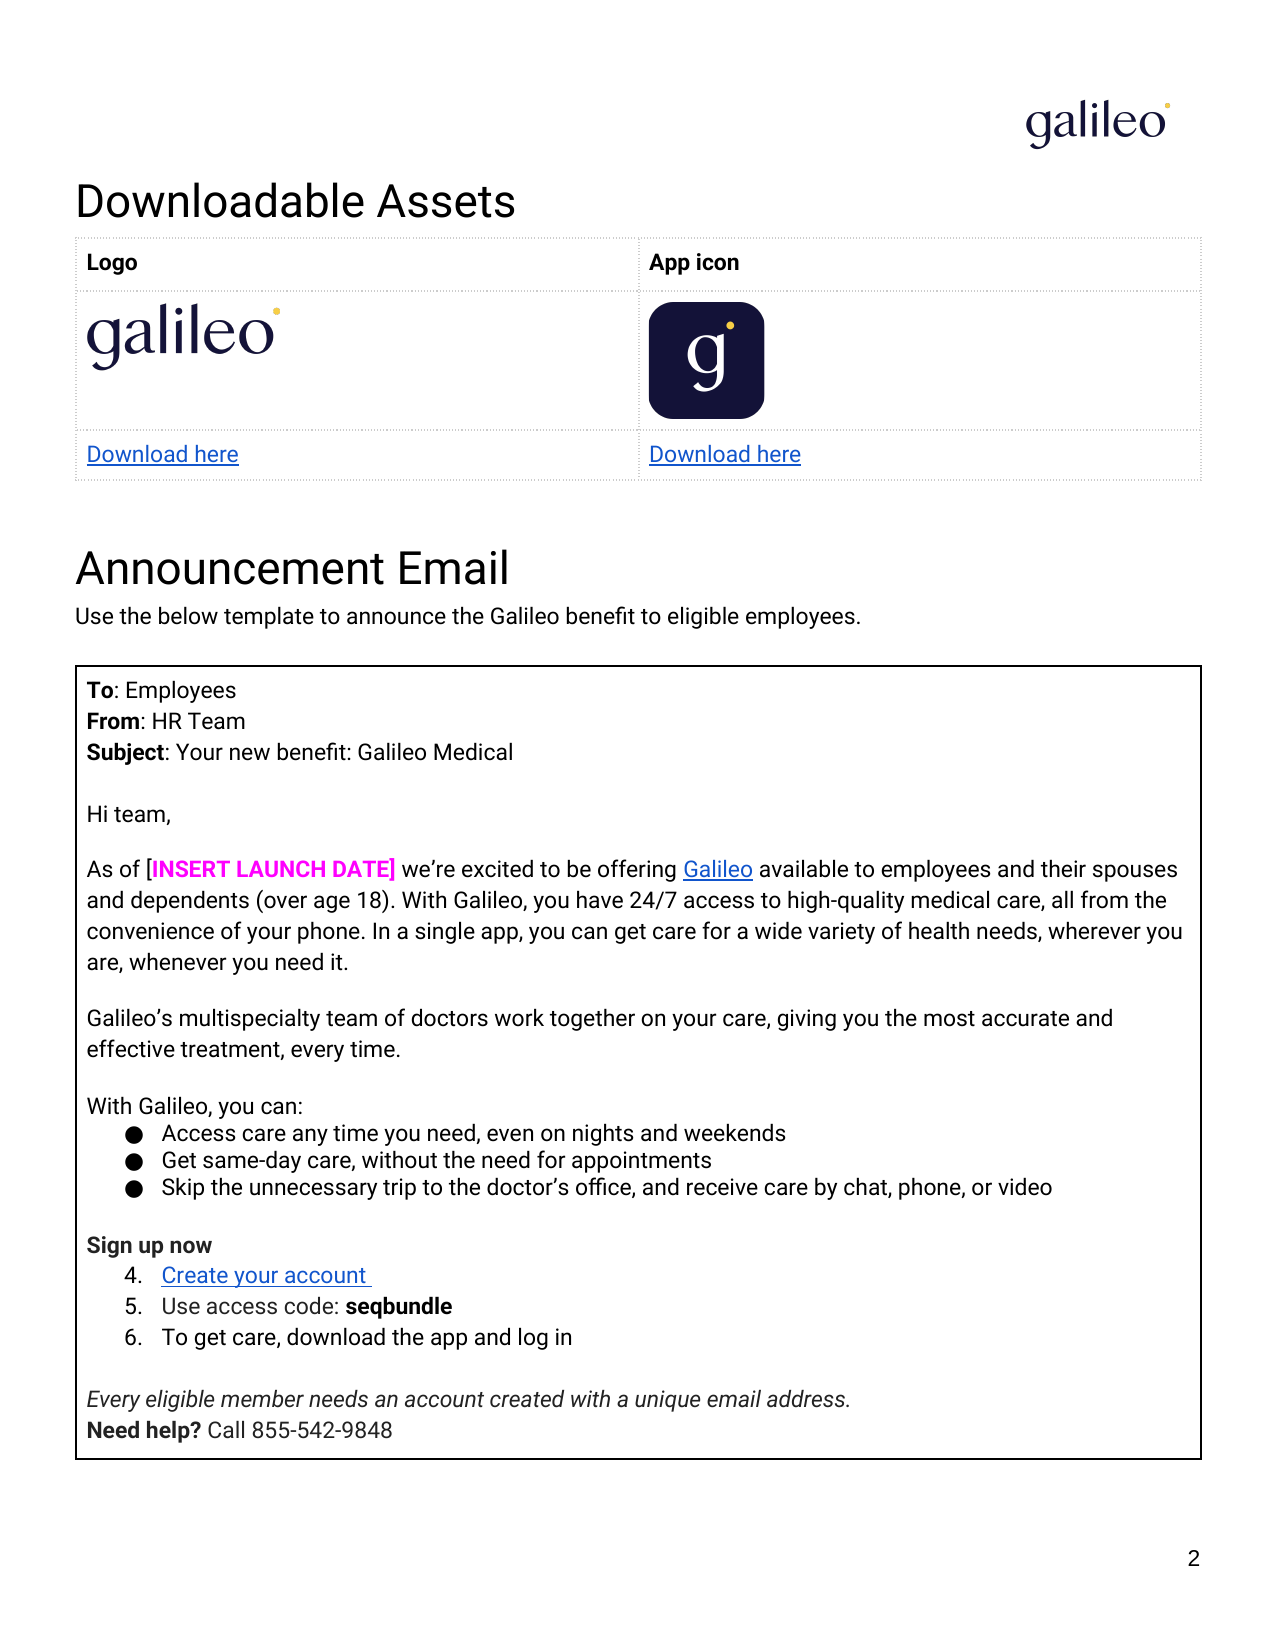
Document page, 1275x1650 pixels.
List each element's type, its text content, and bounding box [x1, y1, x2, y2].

picture [86, 302, 281, 371]
picture [648, 302, 765, 419]
table_cell Download here [76, 429, 638, 478]
table_header To: Employees From: HR Team Subject: Your new benefit: Galileo Medical Hi team, As of [INSERT LAUNCH DATE] we’re excited to be offering Galileo available to employees and their spouses and dependents (over age 18). With Galileo, you have 24/7 access to high-quality medical care, all from the convenience of your phone. In a single app, you can get care for a wide variety of health needs, wherever you are, whenever you need it. Galileo’s multispecialty team of doctors work together on your care, giving you the most accurate and effective treatment, every time. With Galileo, you can: Access care any time you need, even on nights and weekends Get same-day care, without the need for appointments Skip the unnecessary trip to the doctor’s office, and receive care by chat, phone, or video Sign up now Create your account Use access code: seqbundle To get care, download the app and log in Every eligible member needs an account created with a unique email address. Need help? Call 855-542-9848 [77, 667, 1200, 1458]
subtitle Downloadable Assets [75, 175, 1200, 228]
text Use the below template to announce the Galileo benefit to eligible employees. [75, 603, 1200, 630]
table_header Logo [76, 237, 638, 290]
table_cell [76, 290, 638, 429]
subtitle Announcement Email [75, 542, 1200, 595]
table_header App icon [639, 237, 1201, 290]
picture [993, 75, 1200, 171]
table_cell [639, 290, 1201, 429]
table_cell Download here [639, 429, 1201, 478]
